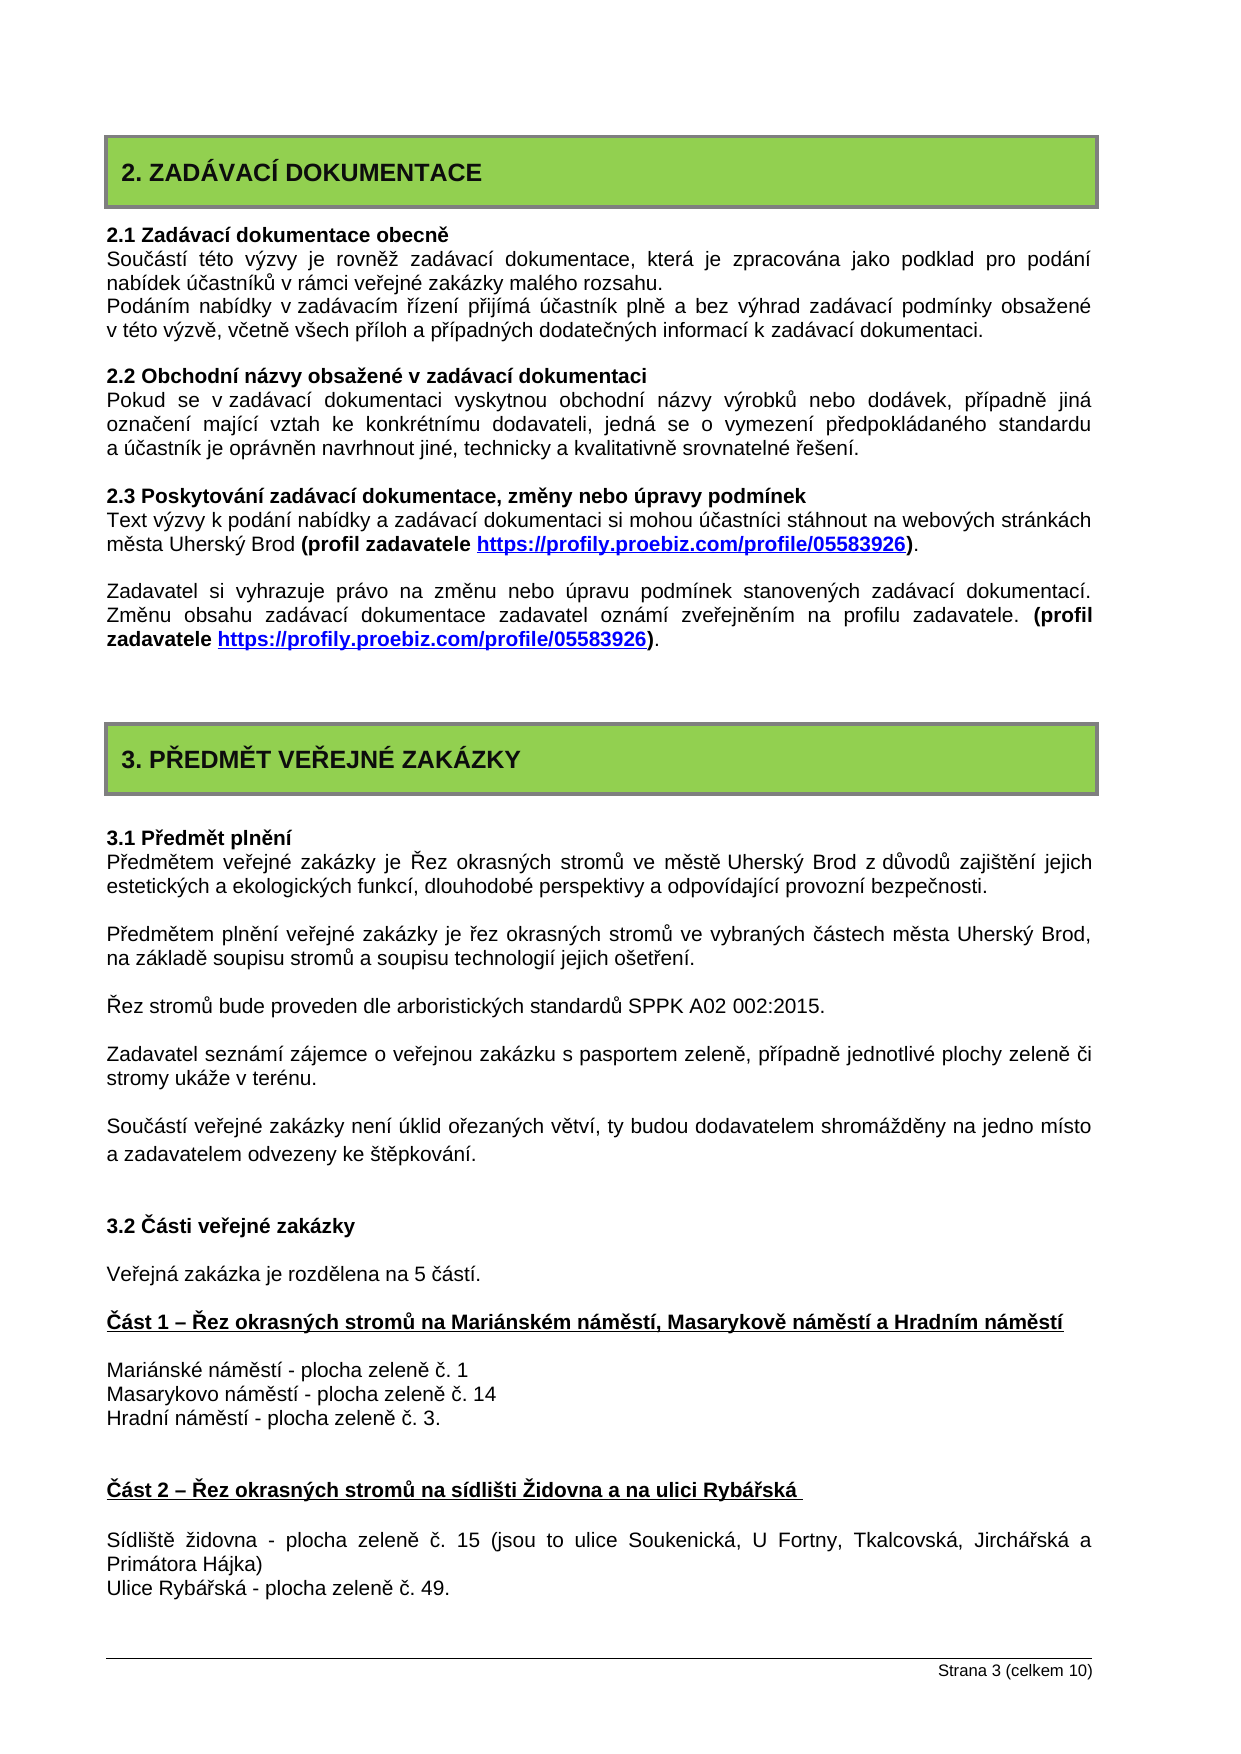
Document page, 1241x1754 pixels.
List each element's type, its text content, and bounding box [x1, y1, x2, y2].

text Ulice Rybářská - plocha zeleně č. 49. [106, 1576, 1092, 1600]
text Zadavatel seznámí zájemce o veřejnou zakázku s pasportem zeleně, případně jednotlivé plochy zeleně či stromy ukáže v terénu. [106, 1042, 1092, 1090]
text Zadavatel si vyhrazuje právo na změnu nebo úpravu podmínek stanovených zadávací dokumentací. Změnu obsahu zadávací dokumentace zadavatel oznámí zveřejněním na profilu zadavatele. (profil zadavatele https://profily.proebiz.com/profile/05583926). [106, 579, 1092, 651]
text Součástí této výzvy je rovněž zadávací dokumentace, která je zpracována jako podklad pro podání nabídek účastníků v rámci veřejné zakázky malého rozsahu. [106, 246, 1092, 294]
text 2.2 Obchodní názvy obsažené v zadávací dokumentaci [106, 364, 1092, 388]
text Předmětem veřejné zakázky je Řez okrasných stromů ve městě Uherský Brod z důvodů zajištění jejich estetických a ekologických funkcí, dlouhodobé perspektivy a odpovídající provozní bezpečnosti. [106, 850, 1092, 898]
text Mariánské náměstí - plocha zeleně č. 1 [106, 1358, 1092, 1382]
text Podáním nabídky v zadávacím řízení přijímá účastník plně a bez výhrad zadávací podmínky obsažené v této výzvě, včetně všech příloh a případných dodatečných informací k zadávací dokumentaci. [106, 294, 1092, 342]
text 3.1 Předmět plnění [106, 826, 1092, 850]
text Součástí veřejné zakázky není úklid ořezaných větví, ty budou dodavatelem shromážděny na jedno místo a zadavatelem odvezeny ke štěpkování. [106, 1114, 1092, 1166]
text Předmětem plnění veřejné zakázky je řez okrasných stromů ve vybraných částech města Uherský Brod, na základě soupisu stromů a soupisu technologií jejich ošetření. [106, 922, 1092, 970]
text Pokud se v zadávací dokumentaci vyskytnou obchodní názvy výrobků nebo dodávek, případně jiná označení mající vztah ke konkrétnímu dodavateli, jedná se o vymezení předpokládaného standardu a účastník je oprávněn navrhnout jiné, technicky a kvalitativně srovnatelné řešení. [106, 388, 1092, 459]
text Řez stromů bude proveden dle arboristických standardů SPPK A02 002:2015. [106, 994, 1092, 1018]
text 2.3 Poskytování zadávací dokumentace, změny nebo úpravy podmínek [106, 483, 1092, 507]
text Hradní náměstí - plocha zeleně č. 3. [106, 1406, 1092, 1430]
text Sídliště židovna - plocha zeleně č. 15 (jsou to ulice Soukenická, U Fortny, Tkalcovská, Jirchářská a Primátora Hájka) [106, 1528, 1092, 1576]
text Masarykovo náměstí - plocha zeleně č. 14 [106, 1382, 1092, 1406]
text Veřejná zakázka je rozdělena na 5 částí. [106, 1262, 1092, 1286]
text 3.2 Části veřejné zakázky [106, 1214, 1092, 1238]
text Text výzvy k podání nabídky a zadávací dokumentaci si mohou účastníci stáhnout na webových stránkách města Uherský Brod (profil zadavatele https://profily.proebiz.com/profile/05583926). [106, 507, 1092, 555]
text 2.1 Zadávací dokumentace obecně [106, 222, 1092, 246]
text Část 1 – Řez okrasných stromů na Mariánském náměstí, Masarykově náměstí a Hradním náměstí [106, 1310, 1092, 1334]
text Část 2 – Řez okrasných stromů na sídlišti Židovna a na ulici Rybářská [106, 1478, 1092, 1502]
